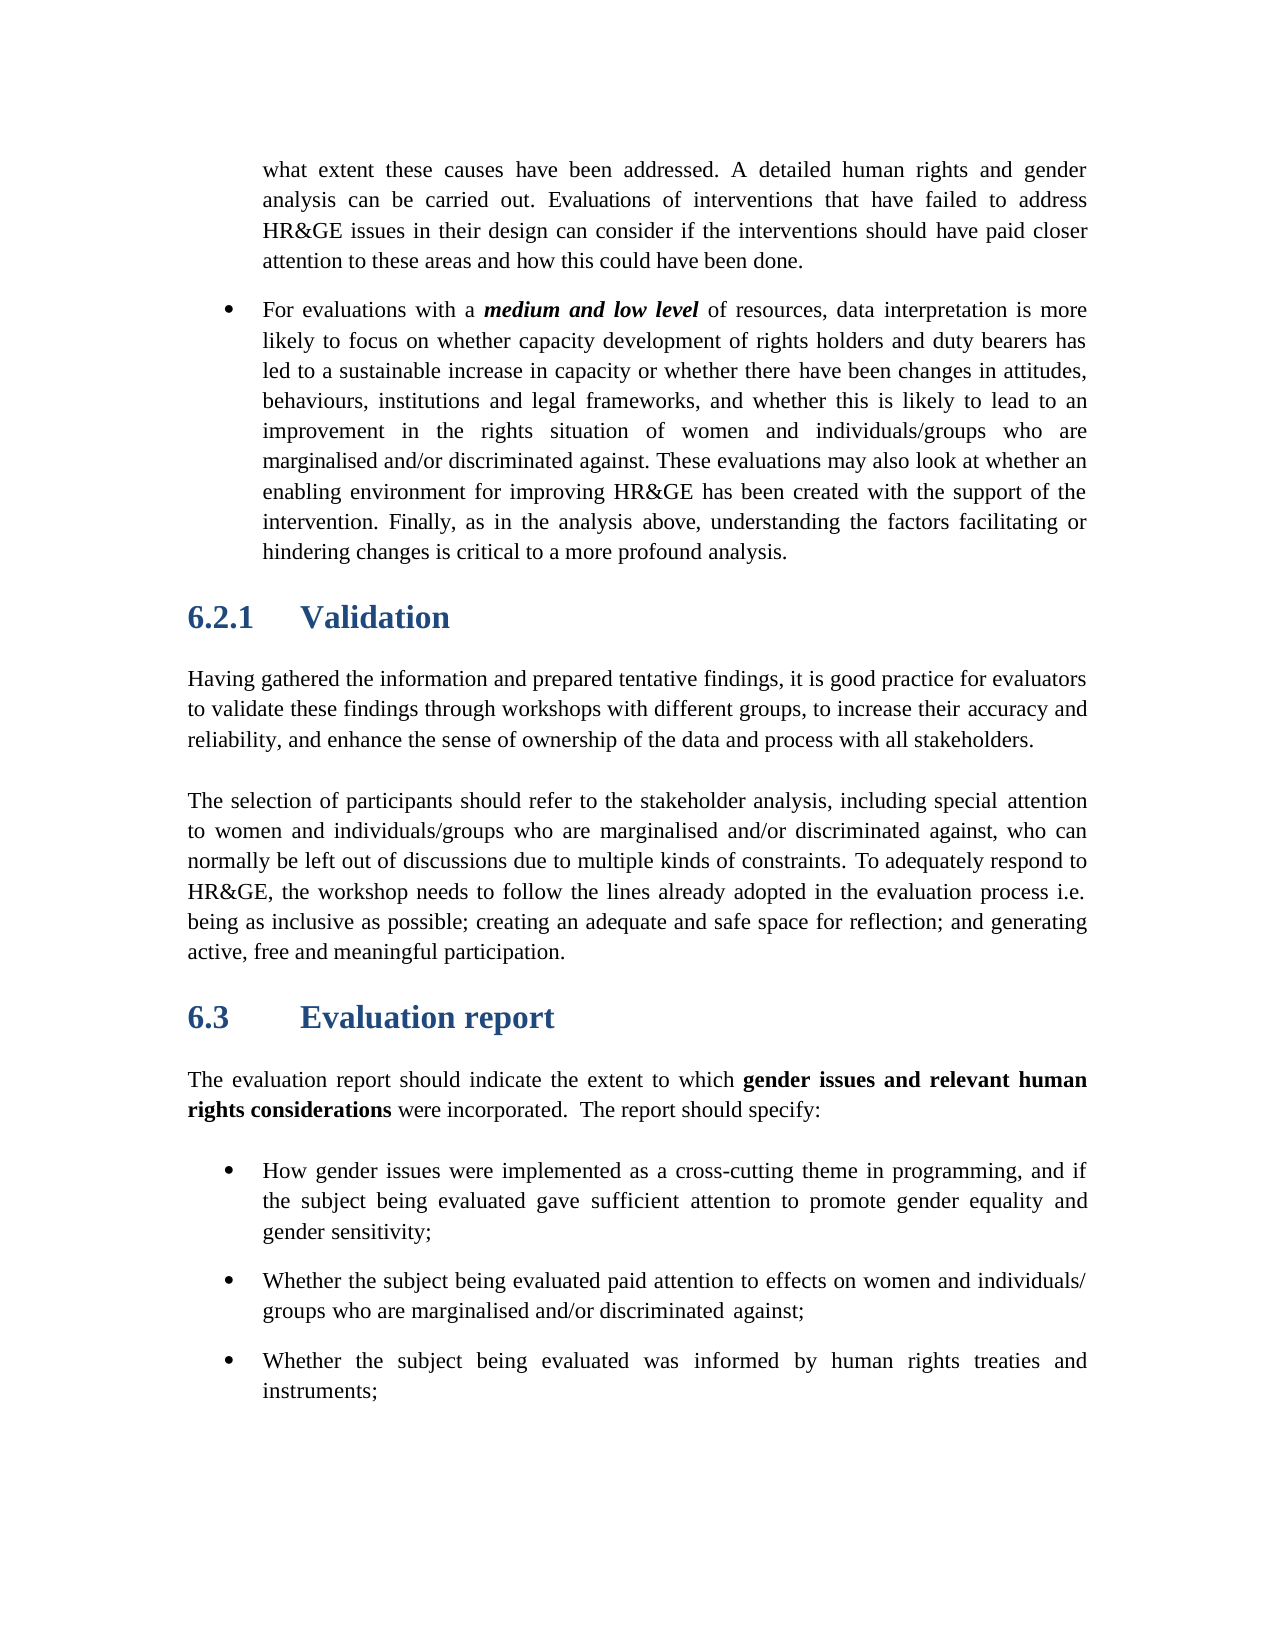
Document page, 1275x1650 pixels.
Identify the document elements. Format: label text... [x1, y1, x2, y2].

list For evaluations with a medium and low level of resources, data interpretation is more likely to focus on whether capacity development of rights holders and duty bearers has led to a sustainable increase in capacity or whether there have been changes in attitudes, behaviours, institutions and legal frameworks, and whether this is likely to lead to an improvement in the rights situation of women and individuals/groups who are marginalised and/or discriminated against. These evaluations may also look at whether an enabling environment for improving HR&GE has been created with the support of the intervention. Finally, as in the analysis above, understanding the factors facilitating or hindering changes is critical to a more profound analysis. [225, 297, 1087, 564]
list Whether the subject being evaluated paid attention to effects on women and individuals/ groups who are marginalised and/or discriminated against; [225, 1267, 1088, 1323]
list How gender issues were implemented as a cross-cutting theme in programming, and if the subject being evaluated gave sufficient attention to promote gender equality and gender sensitivity; [225, 1157, 1088, 1244]
text Having gathered the information and prepared tentative findings, it is good practice for evaluators to validate these findings through workshops with different groups, to increase their accuracy and reliability, and enhance the sense of ownership of the data and process with all stakeholders. [187, 665, 1087, 752]
text 6.2.1 Validation [187, 597, 1275, 636]
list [225, 156, 1087, 273]
text The selection of participants should refer to the stakeholder analysis, including special attention to women and individuals/groups who are marginalised and/or discriminated against, who can normally be left out of discussions due to multiple kinds of constraints. To adequately respond to HR&GE, the workshop needs to follow the lines already adopted in the evaluation process i.e. being as inclusive as possible; creating an adequate and safe space for reflection; and generating active, free and meaningful participation. [187, 787, 1087, 964]
list Whether the subject being evaluated was informed by human rights treaties and instruments; [225, 1347, 1088, 1403]
text The evaluation report should indicate the extent to which gender issues and relevant human rights considerations were incorporated. The report should specify: [187, 1066, 1087, 1122]
text 6.3 Evaluation report [187, 997, 1275, 1035]
